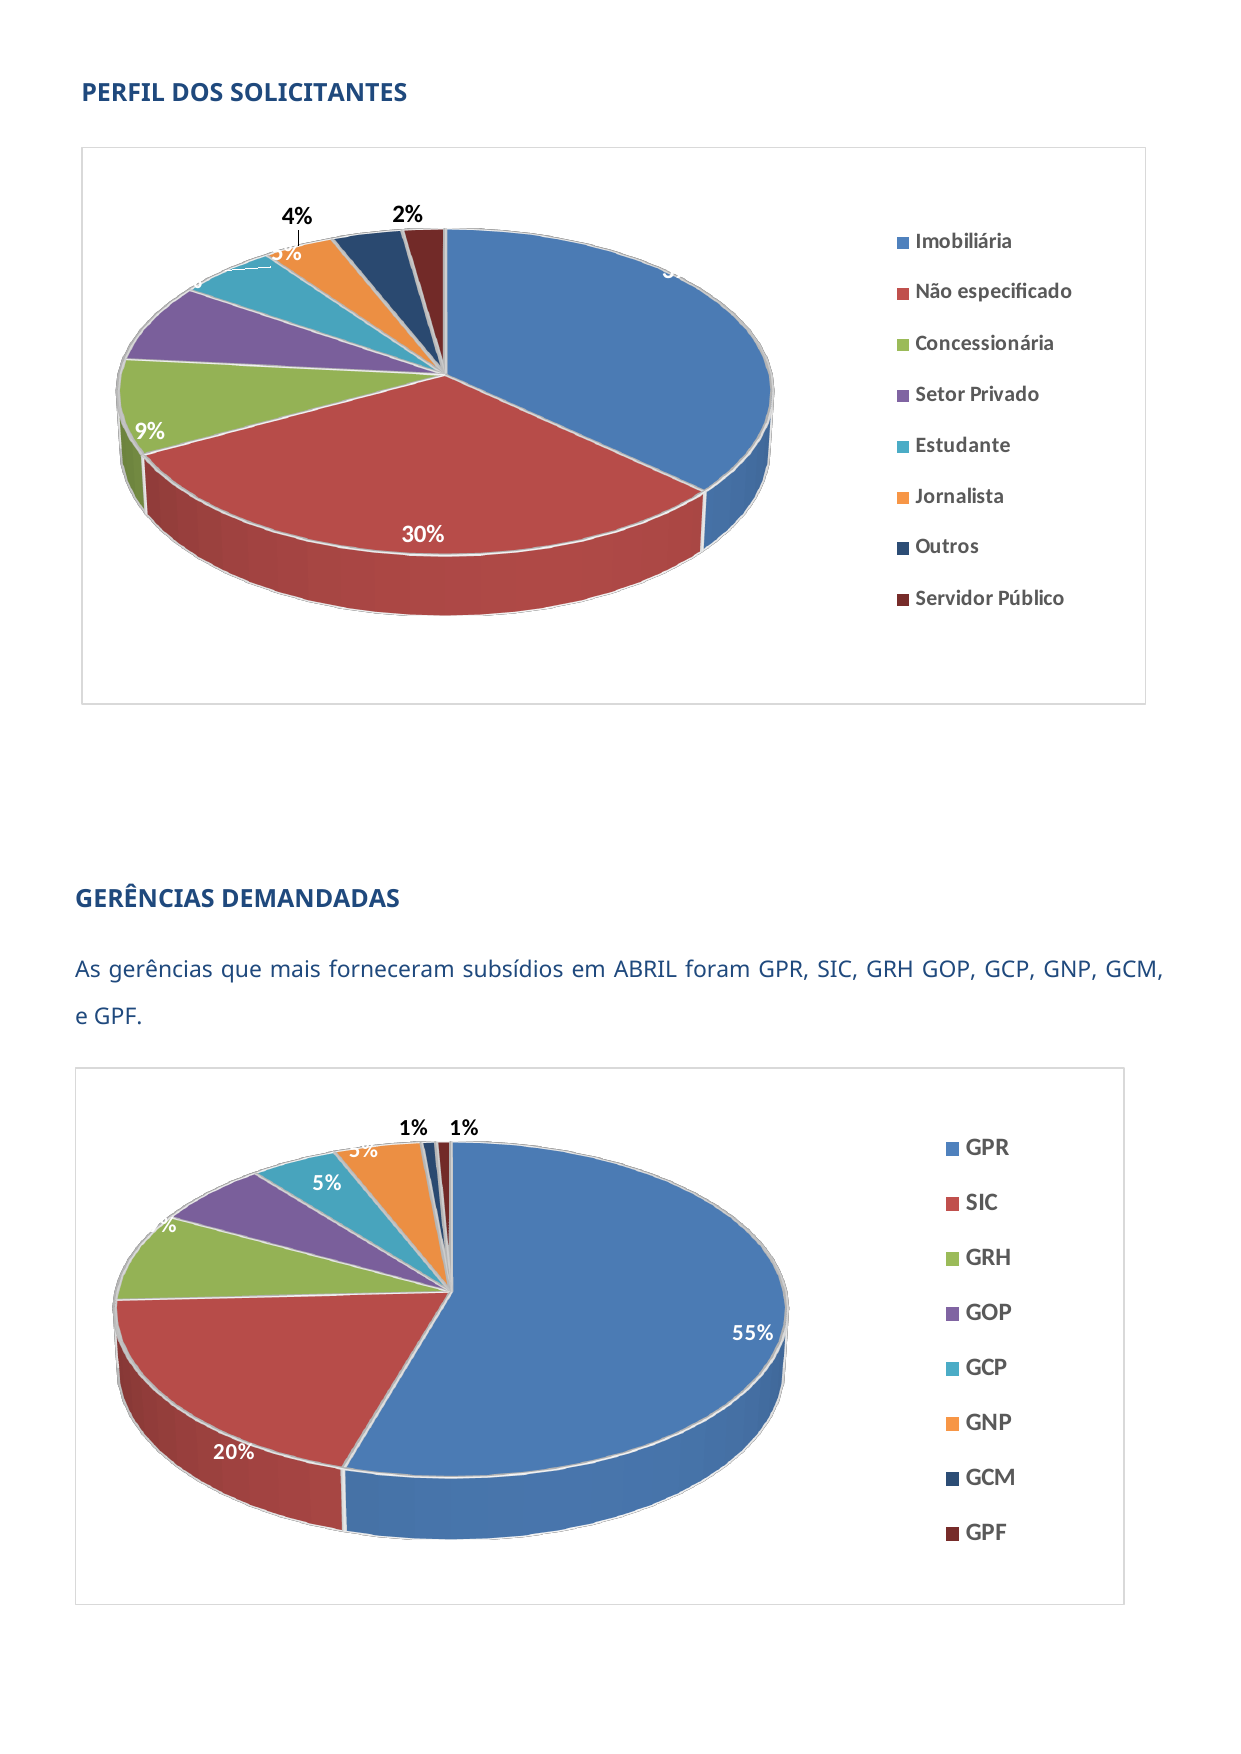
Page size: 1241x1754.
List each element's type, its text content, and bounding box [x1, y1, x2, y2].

text GERÊNCIAS DEMANDADAS [75, 881, 1165, 915]
text As gerências que mais forneceram subsídios em ABRIL foram GPR, SIC, GRH GOP, GCP, GNP, GCM, e GPF. [75, 953, 1165, 1031]
text PERFIL DOS SOLICITANTES [75, 75, 1165, 109]
